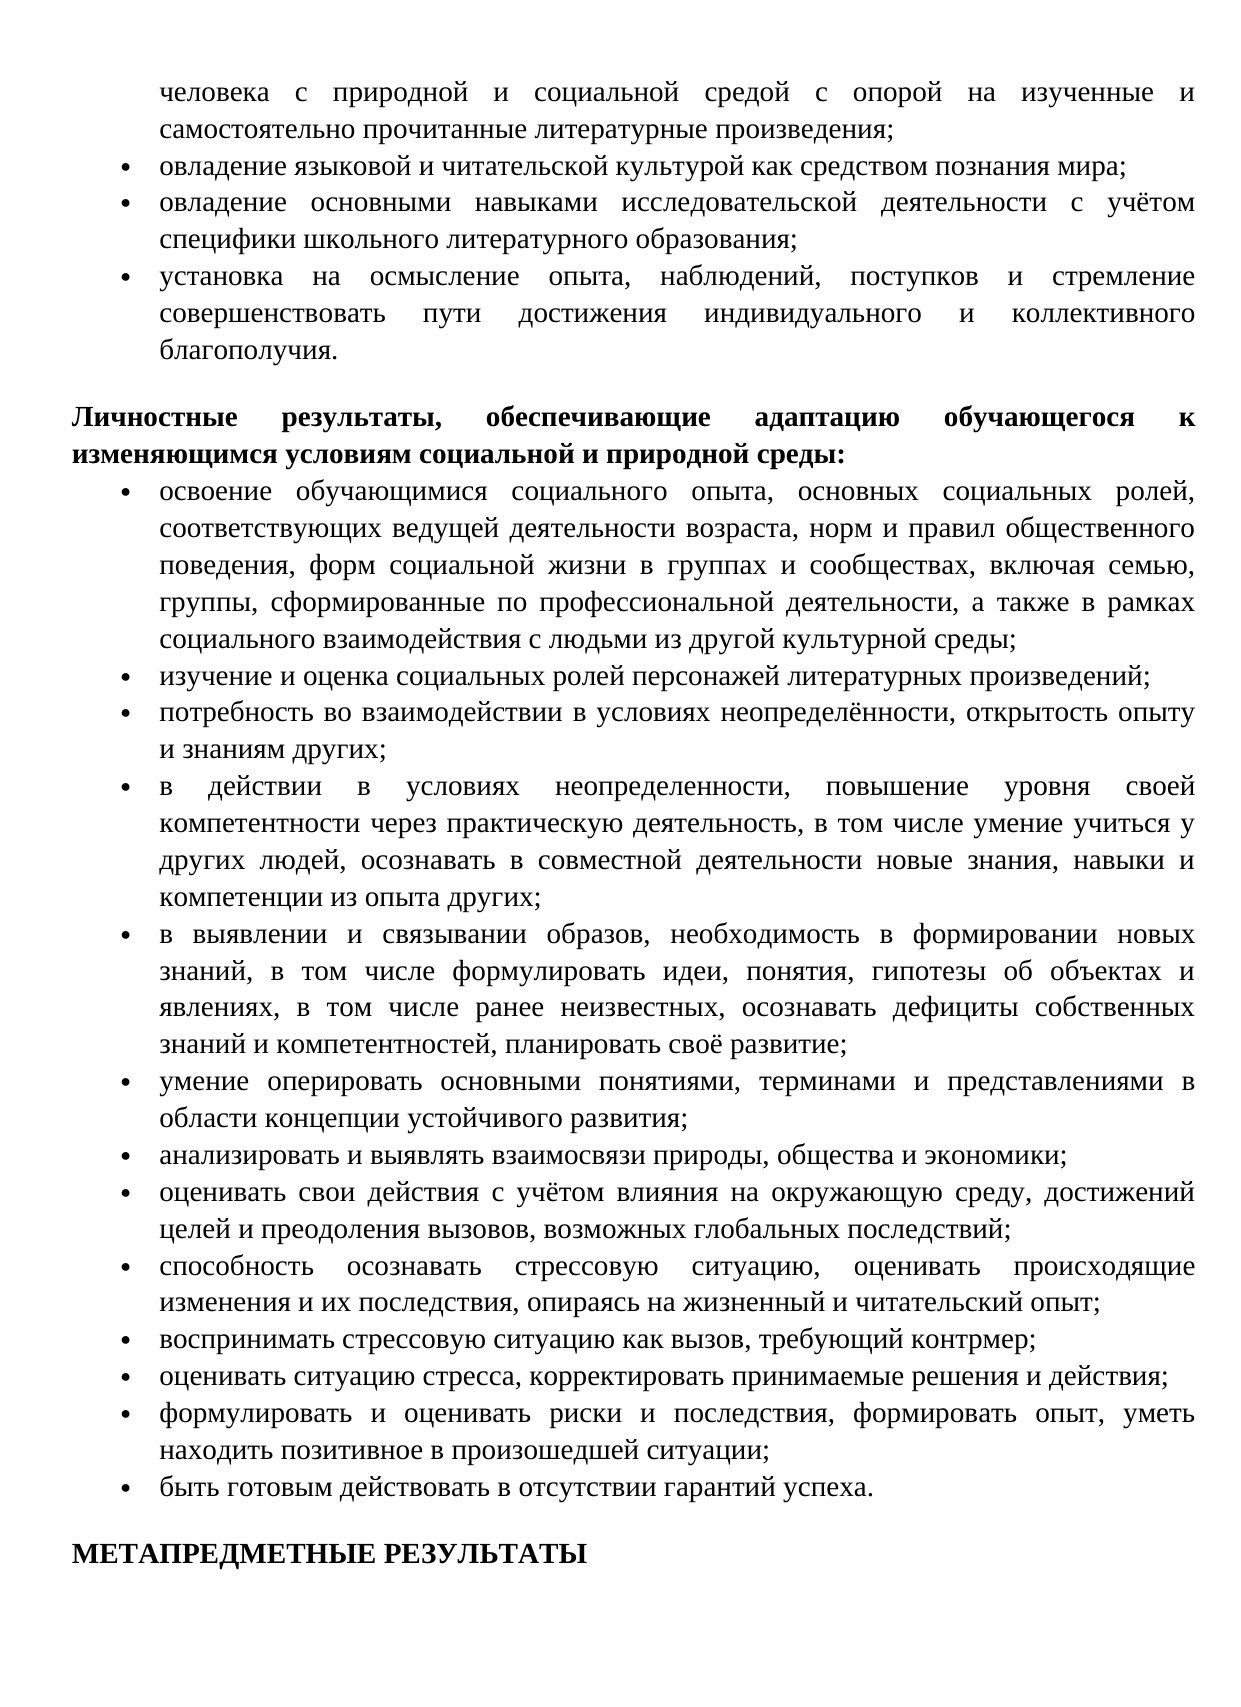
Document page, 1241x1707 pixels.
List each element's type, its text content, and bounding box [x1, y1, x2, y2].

list быть готовым действовать в отсутствии гарантий успеха. [122, 1469, 1196, 1502]
list оценивать ситуацию стресса, корректировать принимаемые решения и действия; [122, 1358, 1196, 1392]
list освоение обучающимися социального опыта, основных социальных ролей, соответствующих ведущей деятельности возраста, норм и правил общественного поведения, форм социальной жизни в группах и сообществах, включая семью, группы, сформированные по профессиональной деятельности, а также в рамках социального взаимодействия с людьми из другой культурной среды; [122, 473, 1196, 654]
list умение оперировать основными понятиями, терминами и представлениями в области концепции устойчивого развития; [122, 1063, 1196, 1134]
list овладение основными навыками исследовательской деятельности с учётом специфики школьного литературного образования; [122, 184, 1196, 255]
list установка на осмысление опыта, наблюдений, поступков и стремление совершенствовать пути достижения индивидуального и коллективного благополучия. [122, 258, 1196, 366]
text Личностные результаты, обеспечивающие адаптацию обучающегося к изменяющимся условиям социальной и природной среды: [72, 399, 1196, 470]
list способность осознавать стрессовую ситуацию, оценивать происходящие изменения и их последствия, опираясь на жизненный и читательский опыт; [122, 1248, 1196, 1318]
list формулировать и оценивать риски и последствия, формировать опыт, уметь находить позитивное в произошедшей ситуации; [122, 1395, 1196, 1466]
list в действии в условиях неопределенности, повышение уровня своей компетентности через практическую деятельность, в том числе умение учиться у других людей, осознавать в совместной деятельности новые знания, навыки и компетенции из опыта других; [122, 768, 1196, 912]
list оценивать свои действия с учётом влияния на окружающую среду, достижений целей и преодоления вызовов, возможных глобальных последствий; [122, 1174, 1196, 1244]
list в выявлении и связывании образов, необходимость в формировании новых знаний, в том числе формулировать идеи, понятия, гипотезы об объектах и явлениях, в том числе ранее неизвестных, осознавать дефициты собственных знаний и компетентностей, планировать своё развитие; [122, 916, 1196, 1060]
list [122, 74, 1196, 144]
list анализировать и выявлять взаимосвязи природы, общества и экономики; [122, 1137, 1196, 1171]
list воспринимать стрессовую ситуацию как вызов, требующий контрмер; [122, 1321, 1196, 1355]
list изучение и оценка социальных ролей персонажей литературных произведений; [122, 658, 1196, 691]
list потребность во взаимодействии в условиях неопределённости, открытость опыту и знаниям других; [122, 694, 1196, 765]
text МЕТАПРЕДМЕТНЫЕ РЕЗУЛЬТАТЫ [72, 1537, 1196, 1570]
list овладение языковой и читательской культурой как средством познания мира; [122, 148, 1196, 181]
